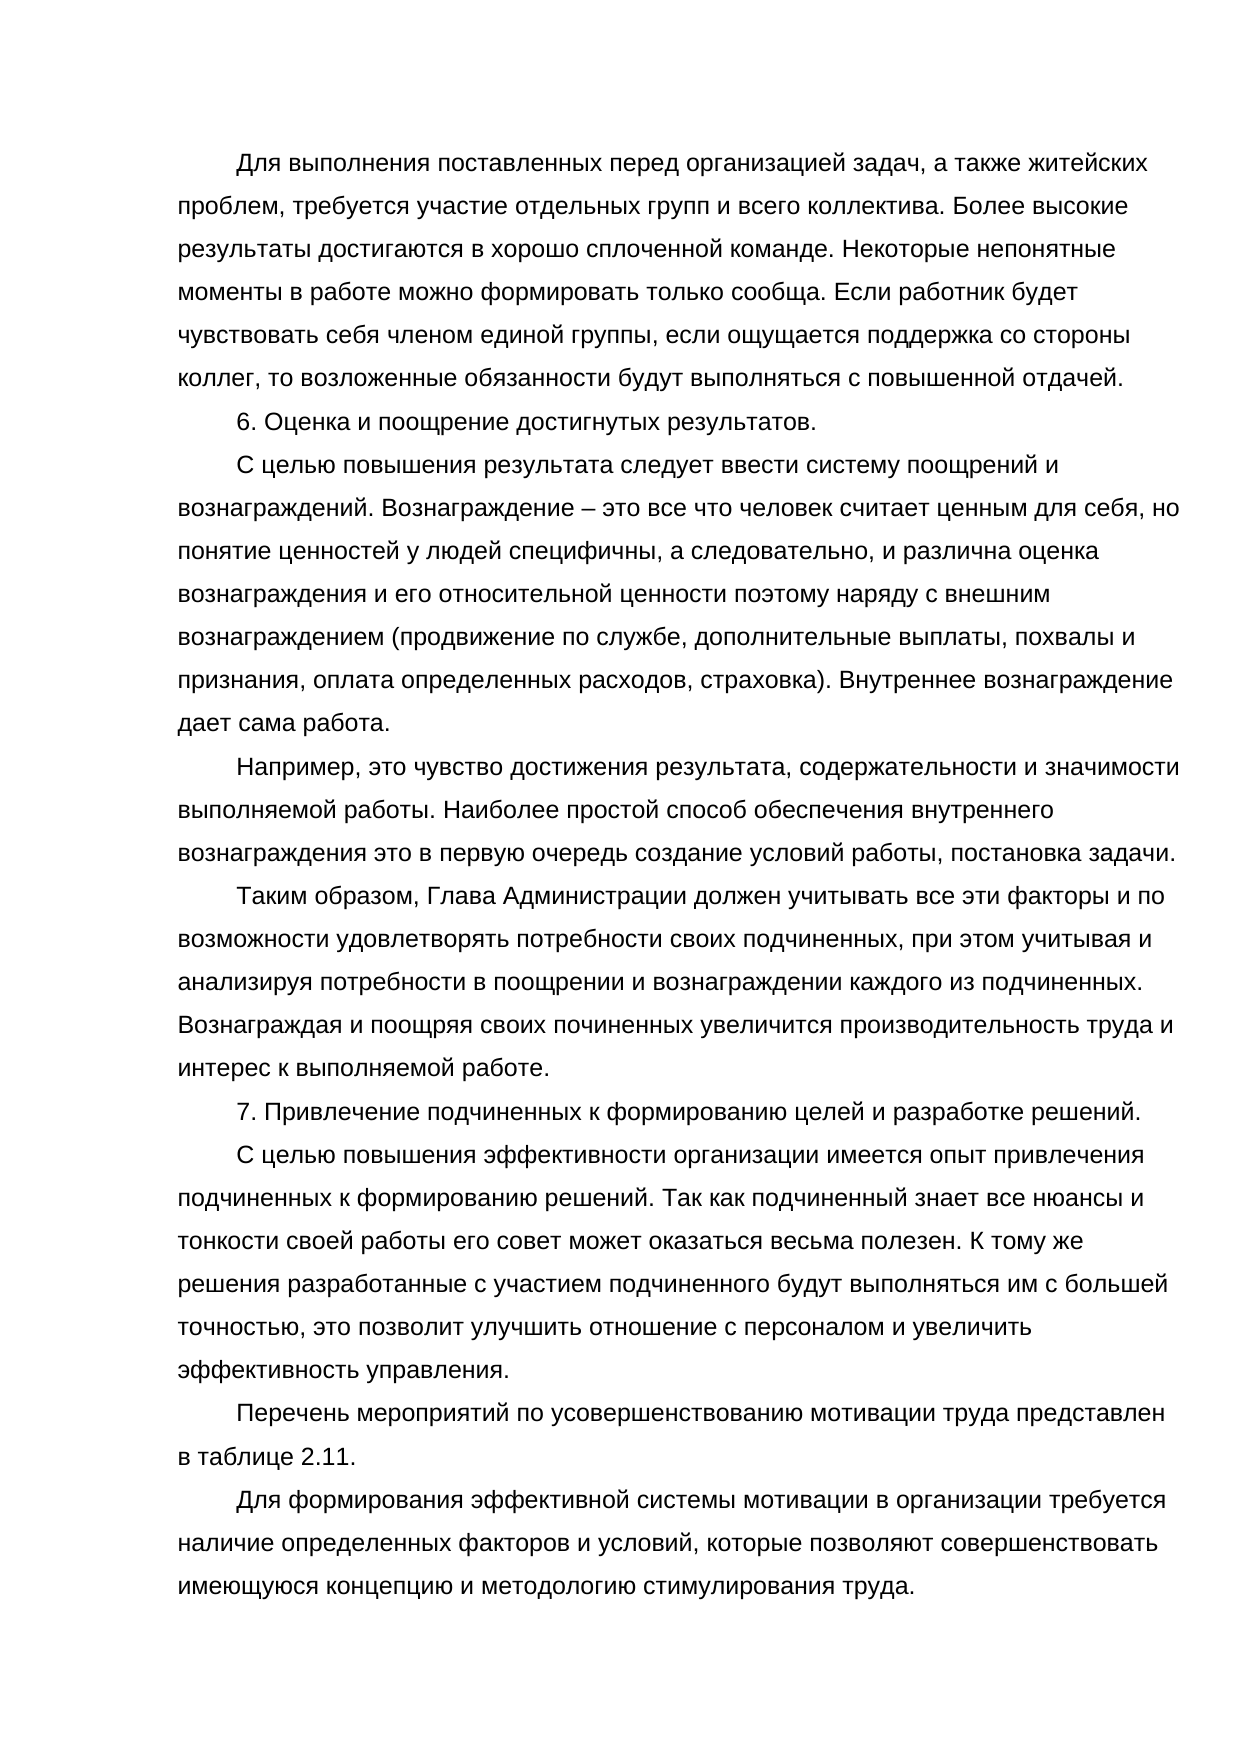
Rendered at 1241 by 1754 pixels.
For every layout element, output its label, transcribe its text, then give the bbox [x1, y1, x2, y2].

text Например, это чувство достижения результата, содержательности и значимости выполняемой работы. Наиболее простой способ обеспечения внутреннего вознаграждения это в первую очередь создание условий работы, постановка задачи. [177, 751, 1181, 866]
text Для формирования эффективной системы мотивации в организации требуется наличие определенных факторов и условий, которые позволяют совершенствовать имеющуюся концепцию и методологию стимулирования труда. [177, 1484, 1181, 1599]
text Таким образом, Глава Администрации должен учитывать все эти факторы и по возможности удовлетворять потребности своих подчиненных, при этом учитывая и анализируя потребности в поощрении и вознаграждении каждого из подчиненных. Вознаграждая и поощряя своих починенных увеличится производительность труда и интерес к выполняемой работе. [177, 881, 1181, 1082]
text 6. Оценка и поощрение достигнутых результатов. [177, 406, 1181, 435]
text С целью повышения результата следует ввести систему поощрений и вознаграждений. Вознаграждение – это все что человек считает ценным для себя, но понятие ценностей у людей специфичны, а следовательно, и различна оценка вознаграждения и его относительной ценности поэтому наряду с внешним вознаграждением (продвижение по службе, дополнительные выплаты, похвалы и признания, оплата определенных расходов, страховка). Внутреннее вознаграждение дает сама работа. [177, 449, 1181, 737]
text С целью повышения эффективности организации имеется опыт привлечения подчиненных к формированию решений. Так как подчиненный знает все нюансы и тонкости своей работы его совет может оказаться весьма полезен. К тому же решения разработанные с участием подчиненного будут выполняться им с большей точностью, это позволит улучшить отношение с персоналом и увеличить эффективность управления. [177, 1139, 1181, 1384]
text Для выполнения поставленных перед организацией задач, а также житейских проблем, требуется участие отдельных групп и всего коллектива. Более высокие результаты достигаются в хорошо сплоченной команде. Некоторые непонятные моменты в работе можно формировать только сообща. Если работник будет чувствовать себя членом единой группы, если ощущается поддержка со стороны коллег, то возложенные обязанности будут выполняться с повышенной отдачей. [177, 148, 1181, 392]
text 7. Привлечение подчиненных к формированию целей и разработке решений. [177, 1096, 1181, 1125]
text Перечень мероприятий по усовершенствованию мотивации труда представлен в таблице 2.11. [177, 1398, 1181, 1470]
